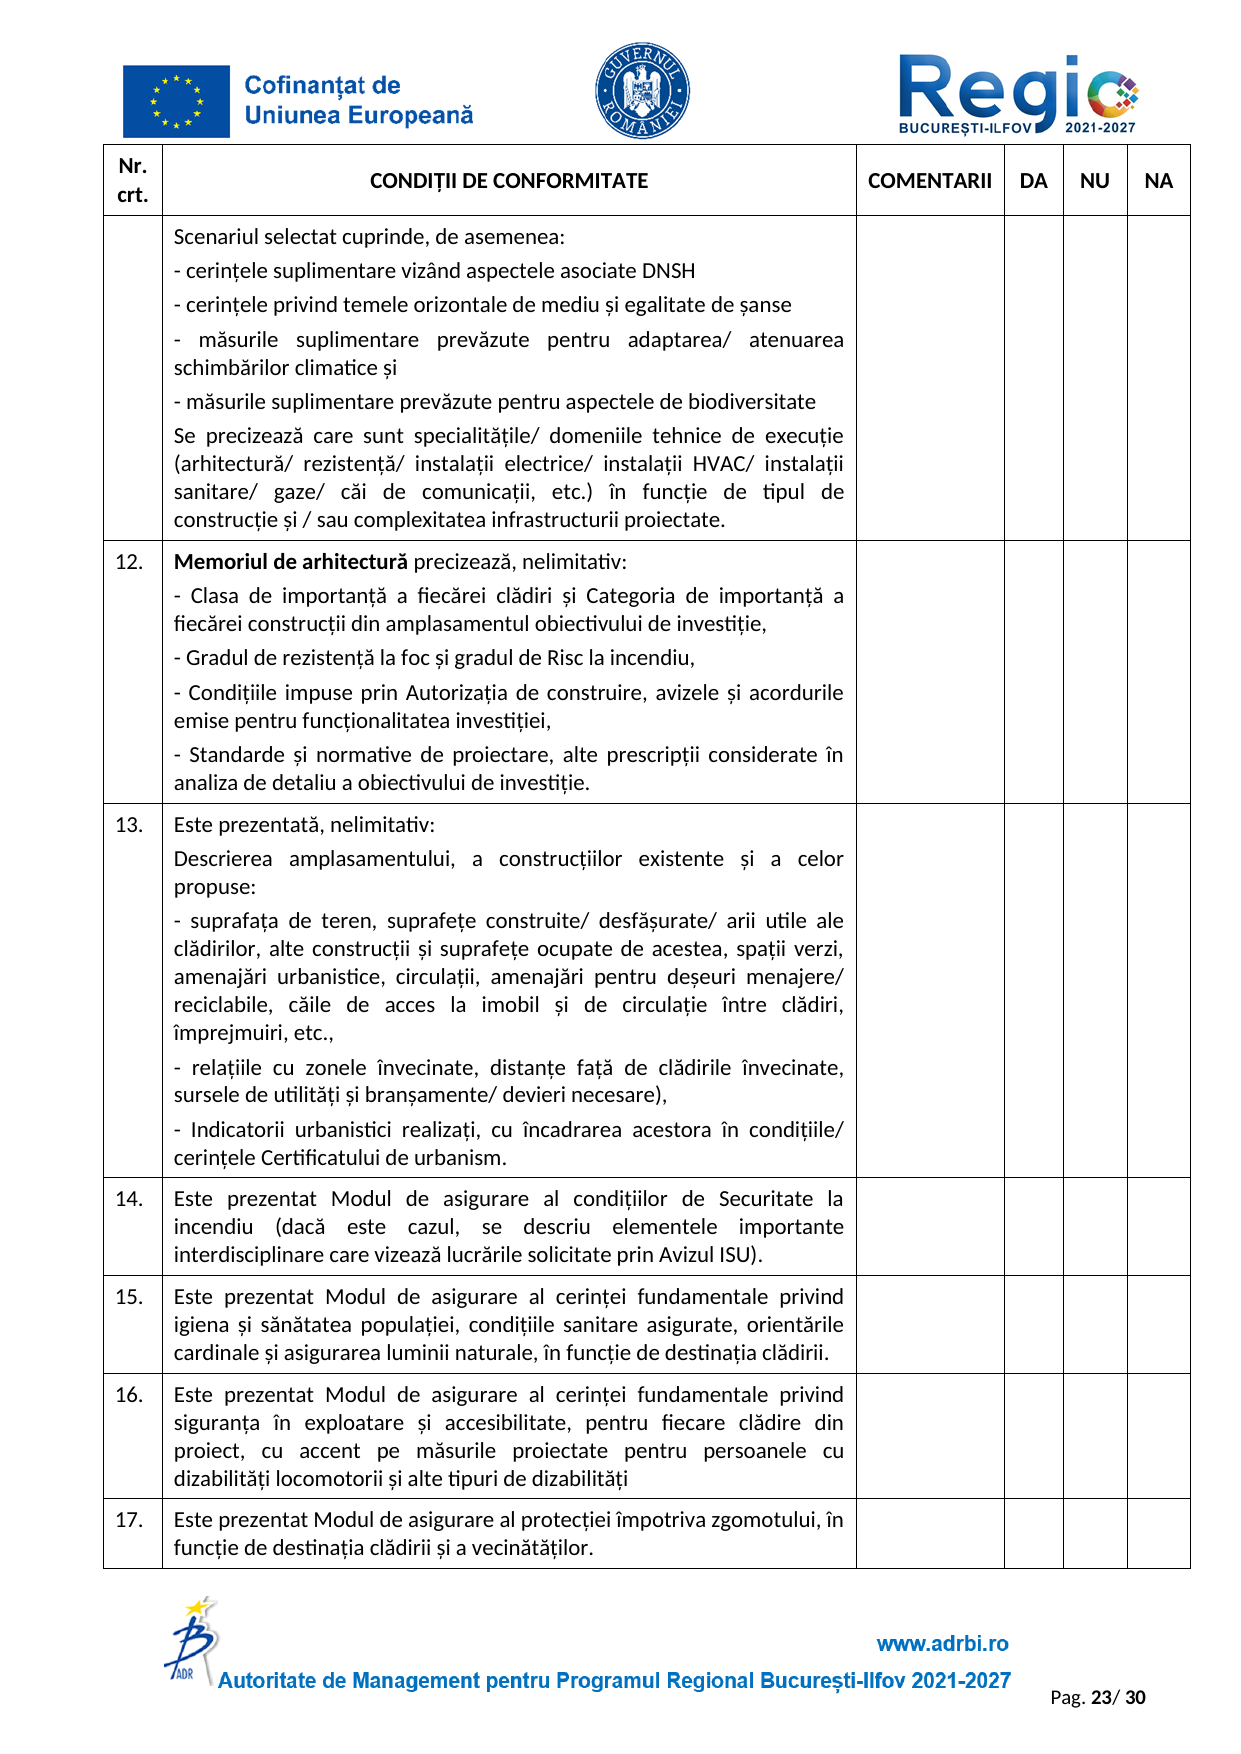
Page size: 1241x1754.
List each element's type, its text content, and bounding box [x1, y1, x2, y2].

table_cell [1005, 1178, 1063, 1275]
table_cell [1005, 1374, 1063, 1498]
table_cell Este prezentată, nelimitativ: Descrierea amplasamentului, a construcțiilor existente și a celor propuse: - suprafața de teren, suprafețe construite/ desfășurate/ arii utile ale clădirilor, alte construcții și suprafețe ocupate de acestea, spații verzi, amenajări urbanistice, circulații, amenajări pentru deșeuri menajere/ reciclabile, căile de acces la imobil și de circulație între clădiri, împrejmuiri, etc., - relațiile cu zonele învecinate, distanțe față de clădirile învecinate, sursele de utilități și branșamente/ devieri necesare), - Indicatorii urbanistici realizați, cu încadrarea acestora în condițiile/ cerințele Certificatului de urbanism. [163, 804, 856, 1177]
table_cell [857, 1374, 1004, 1498]
table_cell [1005, 1276, 1063, 1372]
table_cell [1005, 541, 1063, 802]
table_cell Memoriul de arhitectură precizează, nelimitativ: - Clasa de importanță a fiecărei clădiri și Categoria de importanță a fiecărei construcții din amplasamentul obiectivului de investiție, - Gradul de rezistență la foc și gradul de Risc la incendiu, - Condițiile impuse prin Autorizația de construire, avizele și acordurile emise pentru funcționalitatea investiției, - Standarde și normative de proiectare, alte prescripții considerate în analiza de detaliu a obiectivului de investiție. [163, 541, 856, 802]
table_cell [1064, 1276, 1127, 1372]
table_cell [1128, 804, 1190, 1177]
table_cell [857, 804, 1004, 1177]
table_cell [1128, 1374, 1190, 1498]
table_header CONDIȚII DE CONFORMITATE [163, 145, 856, 215]
table_cell [857, 1499, 1004, 1568]
table_cell [857, 1178, 1004, 1275]
table_cell [1128, 1178, 1190, 1275]
table_cell [857, 1276, 1004, 1372]
table_cell [104, 1499, 162, 1568]
table_cell [1005, 804, 1063, 1177]
table_header COMENTARII [857, 145, 1004, 215]
table_cell Este prezentat Modul de asigurare al protecției împotriva zgomotului, în funcție de destinația clădirii și a vecinătăților. [163, 1499, 856, 1568]
table_cell [104, 216, 162, 540]
table_cell Este prezentat Modul de asigurare al cerinței fundamentale privind igiena și sănătatea populației, condițiile sanitare asigurate, orientările cardinale și asigurarea luminii naturale, în funcție de destinația clădirii. [163, 1276, 856, 1372]
table_cell [1064, 216, 1127, 540]
table_cell [1128, 541, 1190, 802]
table_cell [104, 804, 162, 1177]
table_cell [1064, 804, 1127, 1177]
table_cell [104, 1276, 162, 1372]
table_cell [1128, 1276, 1190, 1372]
table_cell [1064, 1374, 1127, 1498]
table_cell [104, 541, 162, 802]
table_header NU [1064, 145, 1127, 215]
table_cell [1128, 216, 1190, 540]
table_cell [857, 541, 1004, 802]
table_cell [1064, 1178, 1127, 1275]
picture [124, 1593, 1051, 1705]
table_header NA [1128, 145, 1190, 215]
table_cell [1064, 541, 1127, 802]
table_header Nr. crt. [104, 145, 162, 215]
table_cell [1064, 1499, 1127, 1568]
table_cell [857, 216, 1004, 540]
table_cell [104, 1178, 162, 1275]
table_cell [1005, 216, 1063, 540]
table_cell Este prezentat Modul de asigurare al condițiilor de Securitate la incendiu (dacă este cazul, se descriu elementele importante interdisciplinare care vizează lucrările solicitate prin Avizul ISU). [163, 1178, 856, 1275]
table_cell [1005, 1499, 1063, 1568]
picture [118, 41, 1141, 144]
table_cell [104, 1374, 162, 1498]
table_cell Este prezentat Modul de asigurare al cerinței fundamentale privind siguranța în exploatare și accesibilitate, pentru fiecare clădire din proiect, cu accent pe măsurile proiectate pentru persoanele cu dizabilități locomotorii și alte tipuri de dizabilități [163, 1374, 856, 1498]
table_header DA [1005, 145, 1063, 215]
table_cell [1128, 1499, 1190, 1568]
